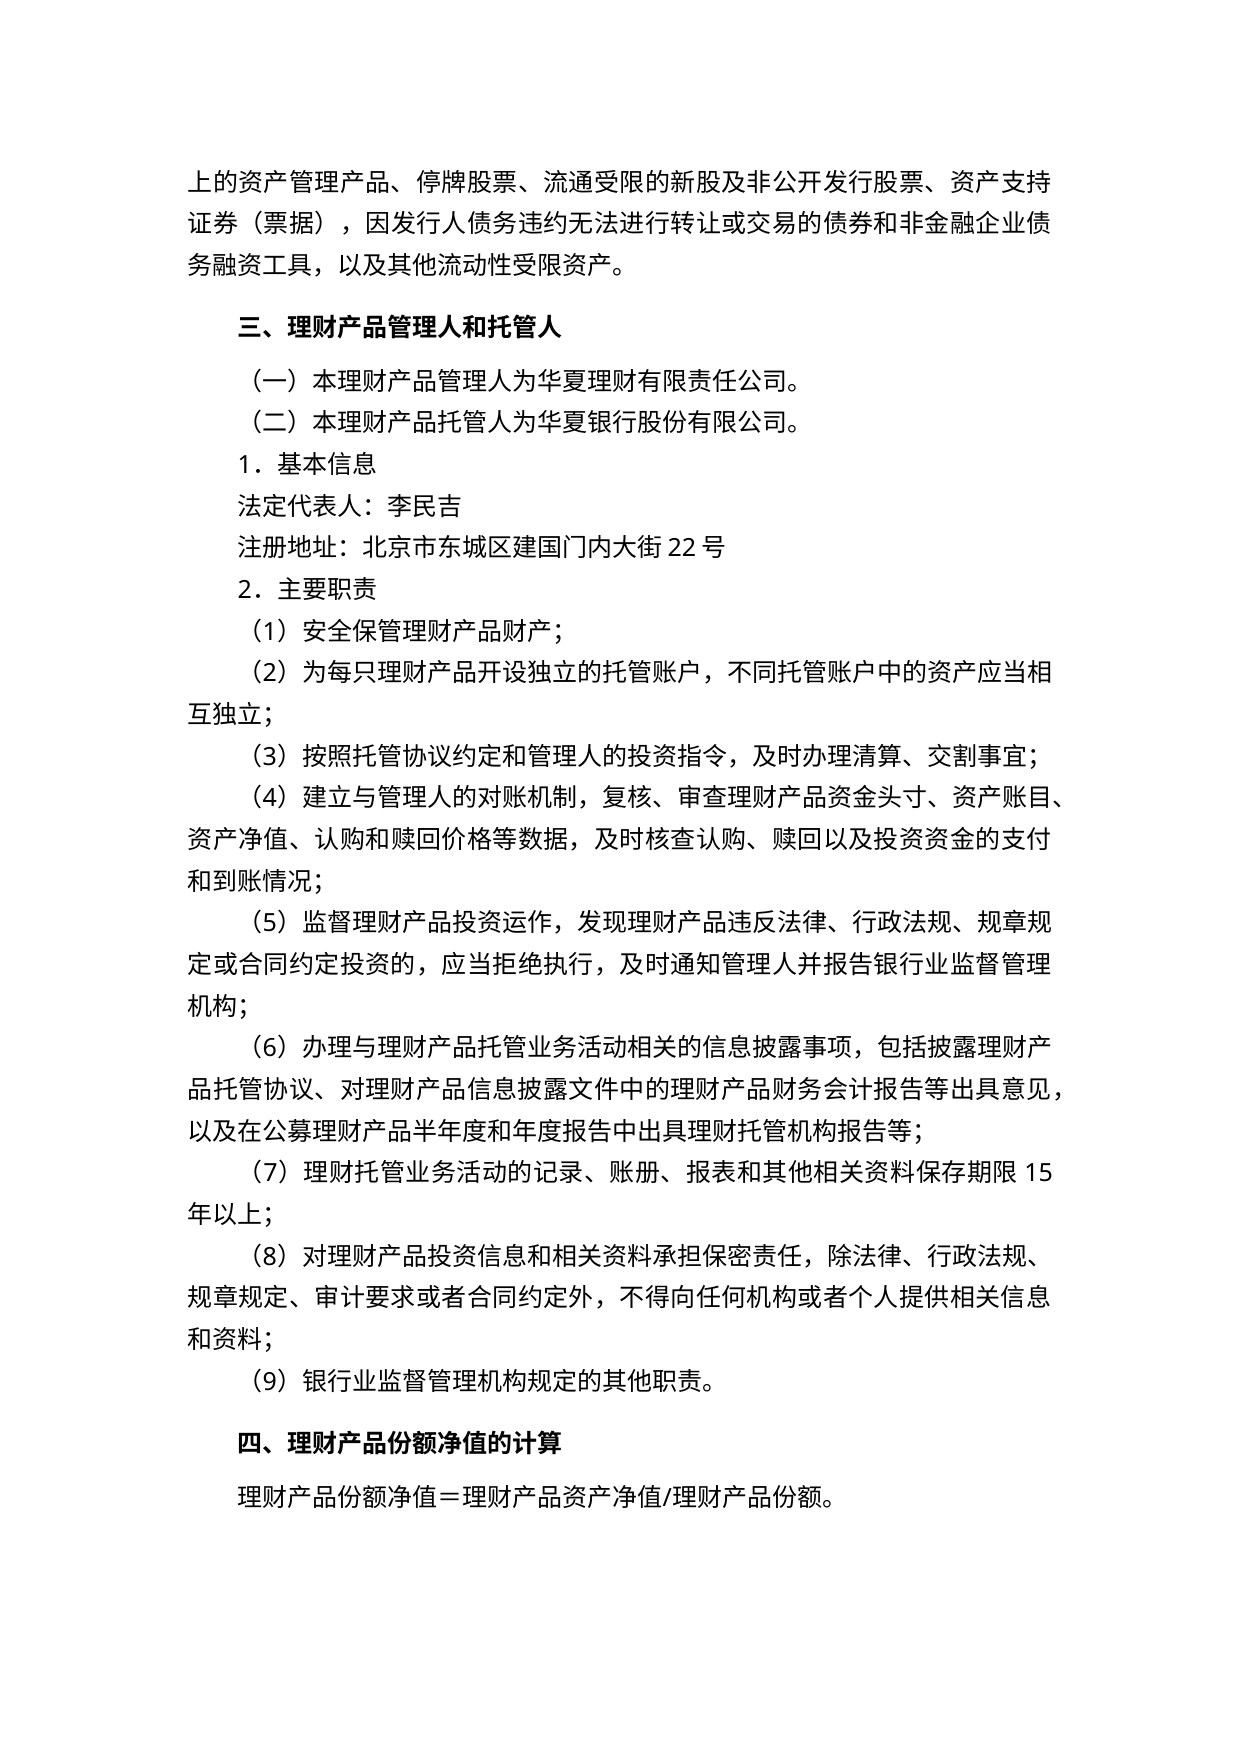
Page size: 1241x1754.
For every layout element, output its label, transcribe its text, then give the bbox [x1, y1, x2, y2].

text （3）按照托管协议约定和管理人的投资指令，及时办理清算、交割事宜； [187, 736, 1053, 772]
text 理财产品份额净值＝理财产品资产净值/理财产品份额。 [187, 1477, 1053, 1513]
text （5）监督理财产品投资运作，发现理财产品违反法律、行政法规、规章规定或合同约定投资的，应当拒绝执行，及时通知管理人并报告银行业监督管理机构； [187, 903, 1053, 1022]
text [187, 162, 1053, 282]
text 三、理财产品管理人和托管人 [187, 303, 1053, 345]
text （6）办理与理财产品托管业务活动相关的信息披露事项，包括披露理财产品托管协议、对理财产品信息披露文件中的理财产品财务会计报告等出具意见，以及在公募理财产品半年度和年度报告中出具理财托管机构报告等； [187, 1028, 1053, 1147]
text 注册地址：北京市东城区建国门内大街22号 [187, 528, 1053, 564]
text （二）本理财产品托管人为华夏银行股份有限公司。 [187, 403, 1053, 439]
text 2．主要职责 [187, 569, 1053, 606]
text （1）安全保管理财产品财产； [187, 611, 1053, 647]
text 法定代表人：李民吉 [187, 486, 1053, 522]
text （8）对理财产品投资信息和相关资料承担保密责任，除法律、行政法规、规章规定、审计要求或者合同约定外，不得向任何机构或者个人提供相关信息和资料； [187, 1236, 1053, 1356]
text （一）本理财产品管理人为华夏理财有限责任公司。 [187, 361, 1053, 397]
text 1．基本信息 [187, 444, 1053, 481]
text （9）银行业监督管理机构规定的其他职责。 [187, 1361, 1053, 1397]
text 四、理财产品份额净值的计算 [187, 1419, 1053, 1461]
text （4）建立与管理人的对账机制，复核、审查理财产品资金头寸、资产账目、资产净值、认购和赎回价格等数据，及时核查认购、赎回以及投资资金的支付和到账情况； [187, 778, 1053, 897]
text （2）为每只理财产品开设独立的托管账户，不同托管账户中的资产应当相互独立； [187, 653, 1053, 731]
text （7）理财托管业务活动的记录、账册、报表和其他相关资料保存期限15年以上； [187, 1153, 1053, 1231]
